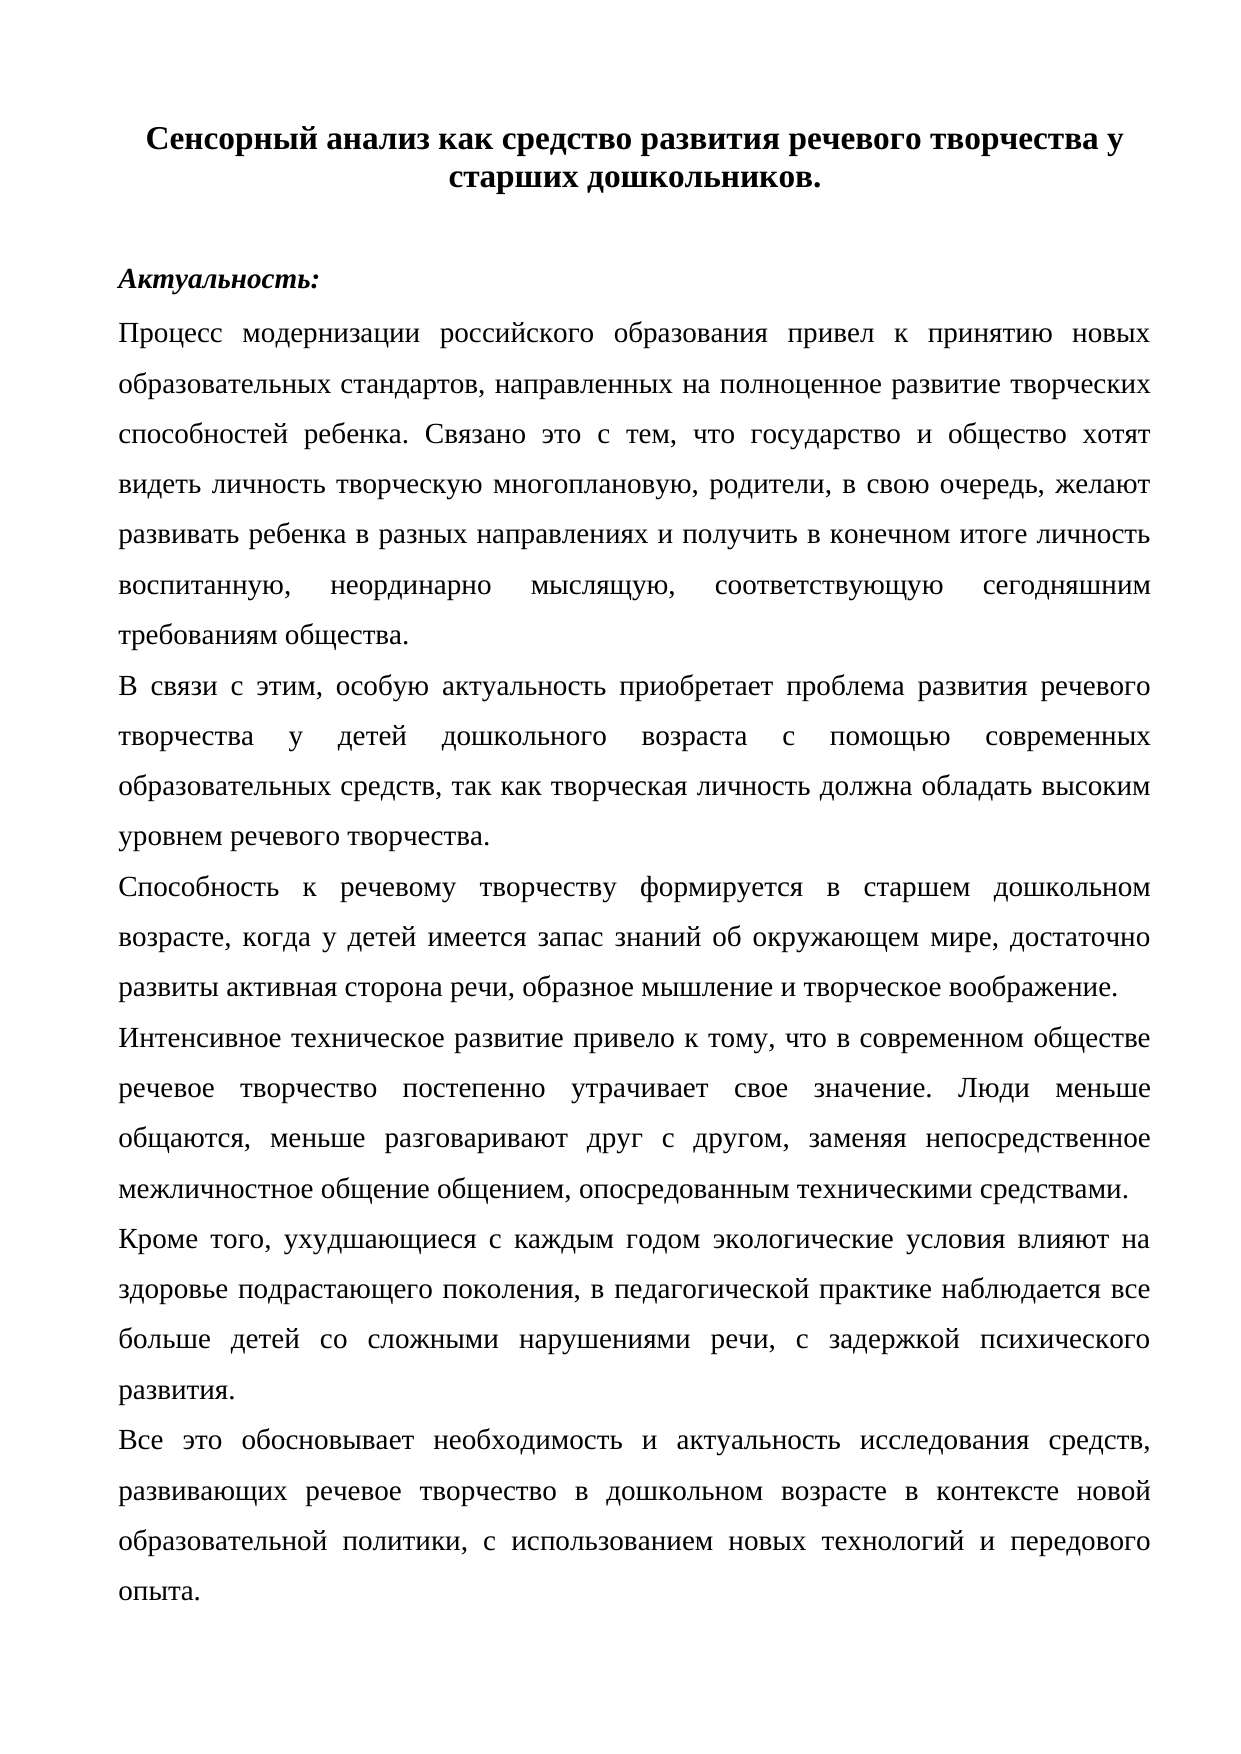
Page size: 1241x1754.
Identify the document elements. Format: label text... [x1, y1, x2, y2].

text Процесс модернизации российского образования привел к принятию новых образовательных стандартов, направленных на полноценное развитие творческих способностей ребенка. Связано это с тем, что государство и общество хотят видеть личность творческую многоплановую, родители, в свою очередь, желают развивать ребенка в разных направлениях и получить в конечном итоге личность воспитанную, неординарно мыслящую, соответствующую сегодняшним требованиям общества. [118, 315, 1152, 651]
text Сенсорный анализ как средство развития речевого творчества у старших дошкольников. [118, 118, 1152, 195]
text Кроме того, ухудшающиеся с каждым годом экологические условия влияют на здоровье подрастающего поколения, в педагогической практике наблюдается все больше детей со сложными нарушениями речи, с задержкой психического развития. [118, 1221, 1152, 1406]
text Способность к речевому творчеству формируется в старшем дошкольном возрасте, когда у детей имеется запас знаний об окружающем мире, достаточно развиты активная сторона речи, образное мышление и творческое воображение. [118, 869, 1152, 1003]
text Интенсивное техническое развитие привело к тому, что в современном обществе речевое творчество постепенно утрачивает свое значение. Люди меньше общаются, меньше разговаривают друг с другом, заменяя непосредственное межличностное общение общением, опосредованным техническими средствами. [118, 1020, 1152, 1204]
text В связи с этим, особую актуальность приобретает проблема развития речевого творчества у детей дошкольного возраста с помощью современных образовательных средств, так как творческая личность должна обладать высоким уровнем речевого творчества. [118, 668, 1152, 852]
text Все это обосновывает необходимость и актуальность исследования средств, развивающих речевое творчество в дошкольном возрасте в контексте новой образовательной политики, с использованием новых технологий и передового опыта. [118, 1422, 1152, 1607]
text Актуальность: [118, 261, 1152, 294]
